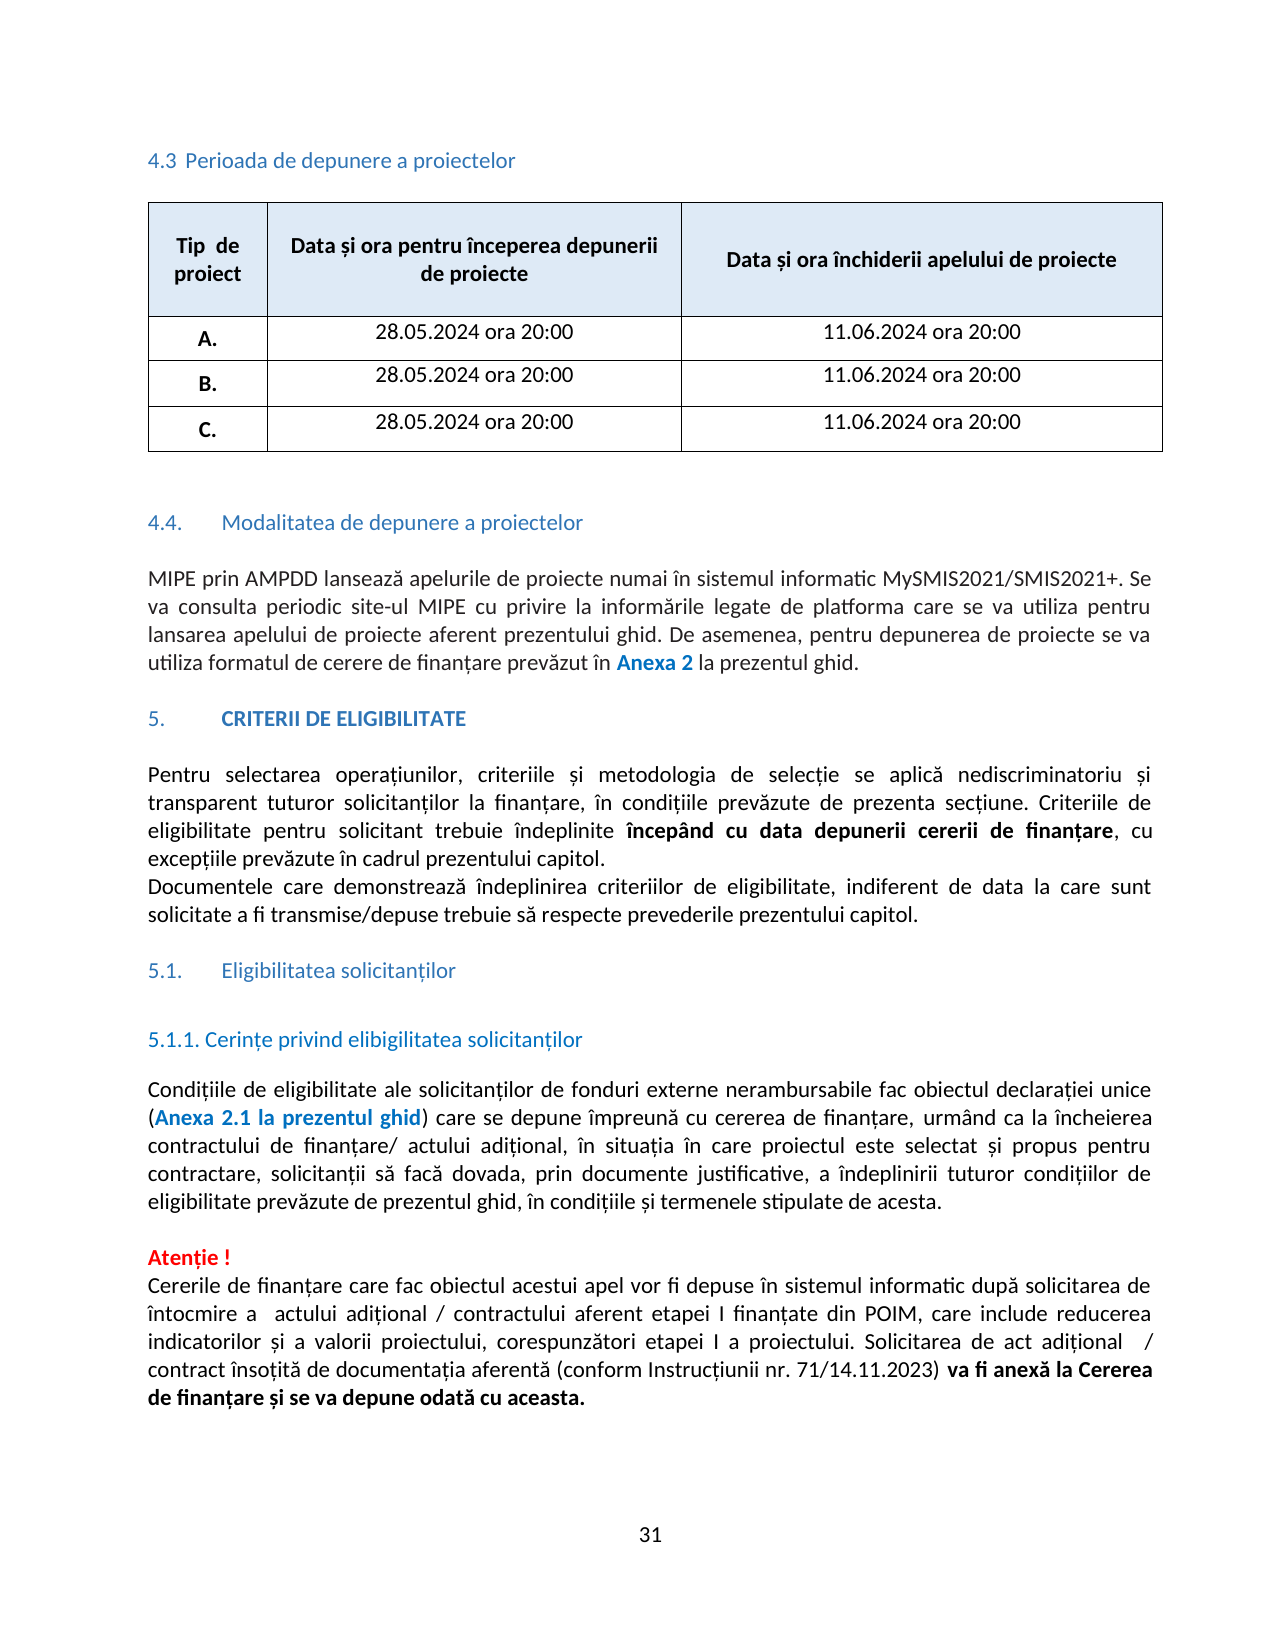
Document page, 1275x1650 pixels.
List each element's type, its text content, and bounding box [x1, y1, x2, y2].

text Pentru selectarea operațiunilor, criteriile și metodologia de selecție se aplică nediscriminatoriu și transparent tuturor solicitanților la finanțare, în condițiile prevăzute de prezenta secțiune. Criteriile de eligibilitate pentru solicitant trebuie îndeplinite începând cu data depunerii cererii de finanțare, cu excepțiile prevăzute în cadrul prezentului capitol. [148, 760, 1153, 872]
table_header Tip de proiect [149, 203, 267, 316]
subtitle Perioada de depunere a proiectelor [148, 146, 1153, 174]
table_cell 28.05.2024 ora 20:00 [268, 317, 681, 359]
subtitle 5.1.1. Cerințe privind elibigilitatea solicitanților [148, 1025, 1153, 1053]
table_cell 28.05.2024 ora 20:00 [268, 361, 681, 406]
subtitle CRITERII DE ELIGIBILITATE [148, 704, 1153, 732]
subtitle 4.4. Modalitatea de depunere a proiectelor [148, 508, 1153, 536]
table_cell C. [149, 407, 267, 451]
table_cell 11.06.2024 ora 20:00 [682, 407, 1162, 451]
table_cell 11.06.2024 ora 20:00 [682, 361, 1162, 406]
text Documentele care demonstrează îndeplinirea criteriilor de eligibilitate, indiferent de data la care sunt solicitate a fi transmise/depuse trebuie să respecte prevederile prezentului capitol. [148, 872, 1153, 928]
table_header Data și ora pentru începerea depunerii de proiecte [268, 203, 681, 316]
text MIPE prin AMPDD lansează apelurile de proiecte numai în sistemul informatic MySMIS2021/SMIS2021+. Se va consulta periodic site-ul MIPE cu privire la informările legate de platforma care se va utiliza pentru lansarea apelului de proiecte aferent prezentului ghid. De asemenea, pentru depunerea de proiecte se va utiliza formatul de cerere de finanțare prevăzut în Anexa 2 la prezentul ghid. [148, 564, 1153, 676]
table_cell B. [149, 361, 267, 406]
table_header Data și ora închiderii apelului de proiecte [682, 203, 1162, 316]
text Atenție ! [148, 1243, 1153, 1271]
table_cell 28.05.2024 ora 20:00 [268, 407, 681, 451]
subtitle 5.1. Eligibilitatea solicitanților [148, 956, 1153, 984]
table_cell A. [149, 317, 267, 359]
text Condițiile de eligibilitate ale solicitanților de fonduri externe nerambursabile fac obiectul declarației unice (Anexa 2.1 la prezentul ghid) care se depune împreună cu cererea de finanțare, urmând ca la încheierea contractului de finanțare/ actului adițional, în situația în care proiectul este selectat și propus pentru contractare, solicitanții să facă dovada, prin documente justificative, a îndeplinirii tuturor condițiilor de eligibilitate prevăzute de prezentul ghid, în condițiile și termenele stipulate de acesta. [148, 1075, 1153, 1215]
table_cell 11.06.2024 ora 20:00 [682, 317, 1162, 359]
text Cererile de finanțare care fac obiectul acestui apel vor fi depuse în sistemul informatic după solicitarea de întocmire a actului adițional / contractului aferent etapei I finanțate din POIM, care include reducerea indicatorilor și a valorii proiectului, corespunzători etapei I a proiectului. Solicitarea de act adițional / contract însoțită de documentația aferentă (conform Instrucțiunii nr. 71/14.11.2023) va fi anexă la Cererea de finanțare și se va depune odată cu aceasta. [148, 1271, 1153, 1411]
